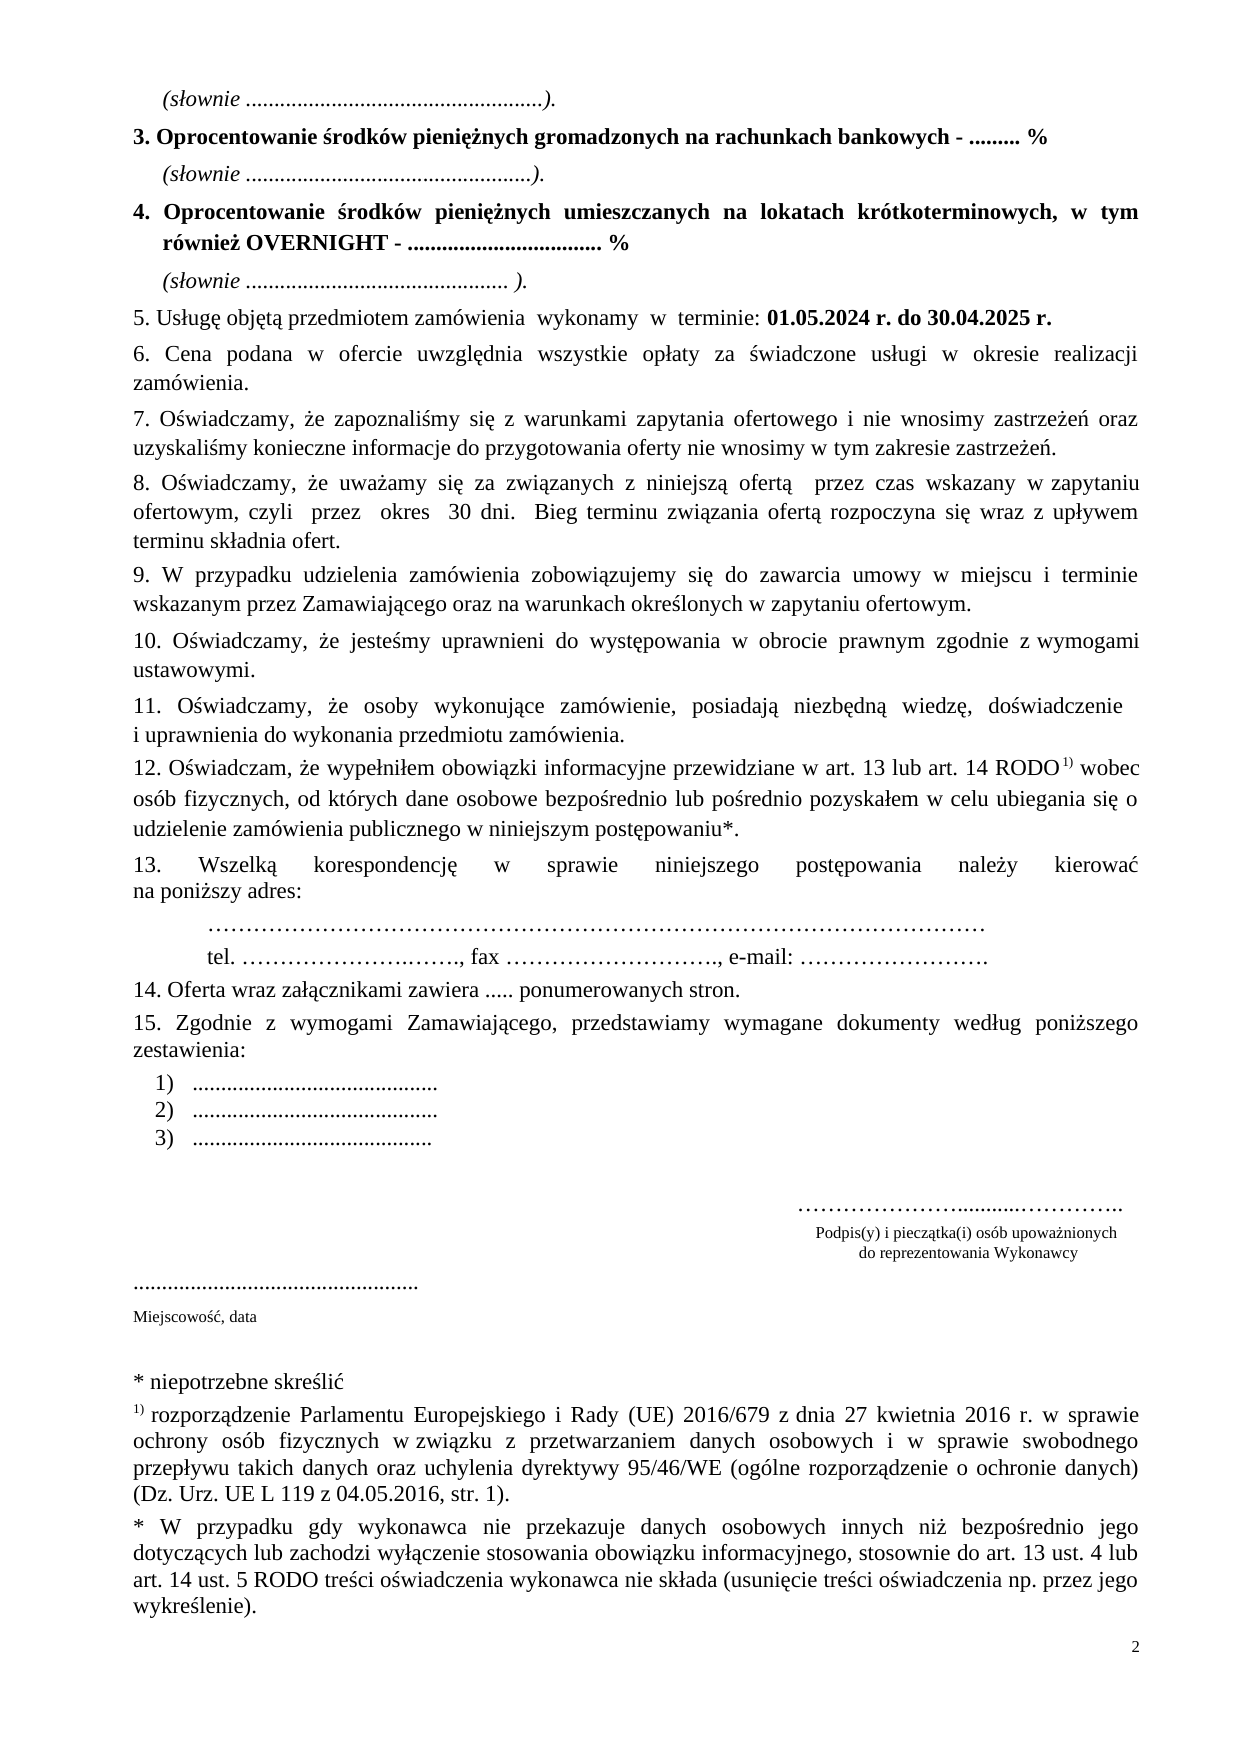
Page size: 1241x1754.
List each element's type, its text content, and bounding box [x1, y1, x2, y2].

text .................................................. [133, 1268, 1140, 1295]
list ........................................... [154, 1069, 1140, 1096]
text 4. Oprocentowanie środków pieniężnych umieszczanych na lokatach krótkoterminowych, w tym również OVERNIGHT - .................................. % [133, 194, 1140, 257]
text 15. Zgodnie z wymogami Zamawiającego, przedstawiamy wymagane dokumenty według poniższego zestawienia: [133, 1009, 1140, 1063]
text Miejscowość, data [133, 1301, 1140, 1328]
text * niepotrzebne skreślić [133, 1368, 1140, 1395]
text (słownie ....................................................). [162, 82, 1140, 113]
text 3. Oprocentowanie środków pieniężnych gromadzonych na rachunkach bankowych - ......... % [133, 119, 1140, 151]
text 5. Usługę objętą przedmiotem zamówienia wykonamy w terminie: 01.05.2024 r. do 30.04.2025 r. [133, 301, 1140, 332]
text 14. Oferta wraz załącznikami zawiera ..... ponumerowanych stron. [133, 975, 1140, 1002]
text * W przypadku gdy wykonawca nie przekazuje danych osobowych innych niż bezpośrednio jego dotyczących lub zachodzi wyłączenie stosowania obowiązku informacyjnego, stosownie do art. 13 ust. 4 lub art. 14 ust. 5 RODO treści oświadczenia wykonawca nie składa (usunięcie treści oświadczenia np. przez jego wykreślenie). [133, 1513, 1140, 1618]
text Podpis(y) i pieczątka(i) osób upoważnionych do reprezentowania Wykonawcy [797, 1223, 1140, 1262]
text 6. Cena podana w ofercie uwzględnia wszystkie opłaty za świadczone usługi w okresie realizacji zamówienia. [133, 338, 1140, 396]
text 13. Wszelką korespondencję w sprawie niniejszego postępowania należy kierować na poniższy adres: [133, 851, 1140, 904]
text ………………………………………………………………………………………… [162, 910, 1140, 937]
text (słownie ..................................................). [162, 157, 1140, 188]
text 10. Oświadczamy, że jesteśmy uprawnieni do występowania w obrocie prawnym zgodnie z wymogami ustawowymi. [133, 625, 1140, 683]
text 1) rozporządzenie Parlamentu Europejskiego i Rady (UE) 2016/679 z dnia 27 kwietnia 2016 r. w sprawie ochrony osób fizycznych w związku z przetwarzaniem danych osobowych i w sprawie swobodnego przepływu takich danych oraz uchylenia dyrektywy 95/46/WE (ogólne rozporządzenie o ochronie danych) (Dz. Urz. UE L 119 z 04.05.2016, str. 1). [133, 1401, 1140, 1507]
text 9. W przypadku udzielenia zamówienia zobowiązujemy się do zawarcia umowy w miejscu i terminie wskazanym przez Zamawiającego oraz na warunkach określonych w zapytaniu ofertowym. [133, 561, 1140, 616]
list ........................................... [154, 1096, 1140, 1123]
text (słownie .............................................. ). [162, 263, 1140, 294]
text 7. Oświadczamy, że zapoznaliśmy się z warunkami zapytania ofertowego i nie wnosimy zastrzeżeń oraz uzyskaliśmy konieczne informacje do przygotowania oferty nie wnosimy w tym zakresie zastrzeżeń. [133, 403, 1140, 461]
text tel. ………………….……., fax ………………………., e-mail: ……………………. [162, 943, 1140, 969]
list .......................................... [154, 1123, 1140, 1150]
text …………………...........………….. [797, 1190, 1140, 1217]
text 11. Oświadczamy, że osoby wykonujące zamówienie, posiadają niezbędną wiedzę, doświadczenie i uprawnienia do wykonania przedmiotu zamówienia. [133, 690, 1140, 748]
text 8. Oświadczamy, że uważamy się za związanych z niniejszą ofertą przez czas wskazany w zapytaniu ofertowym, czyli przez okres 30 dni. Bieg terminu związania ofertą rozpoczyna się wraz z upływem terminu składnia ofert. [133, 467, 1140, 555]
list 12. Oświadczam, że wypełniłem obowiązki informacyjne przewidziane w art. 13 lub art. 14 RODO1) wobec osób fizycznych, od których dane osobowe bezpośrednio lub pośrednio pozyskałem w celu ubiegania się o udzielenie zamówienia publicznego w niniejszym postępowaniu*. [133, 754, 1140, 841]
